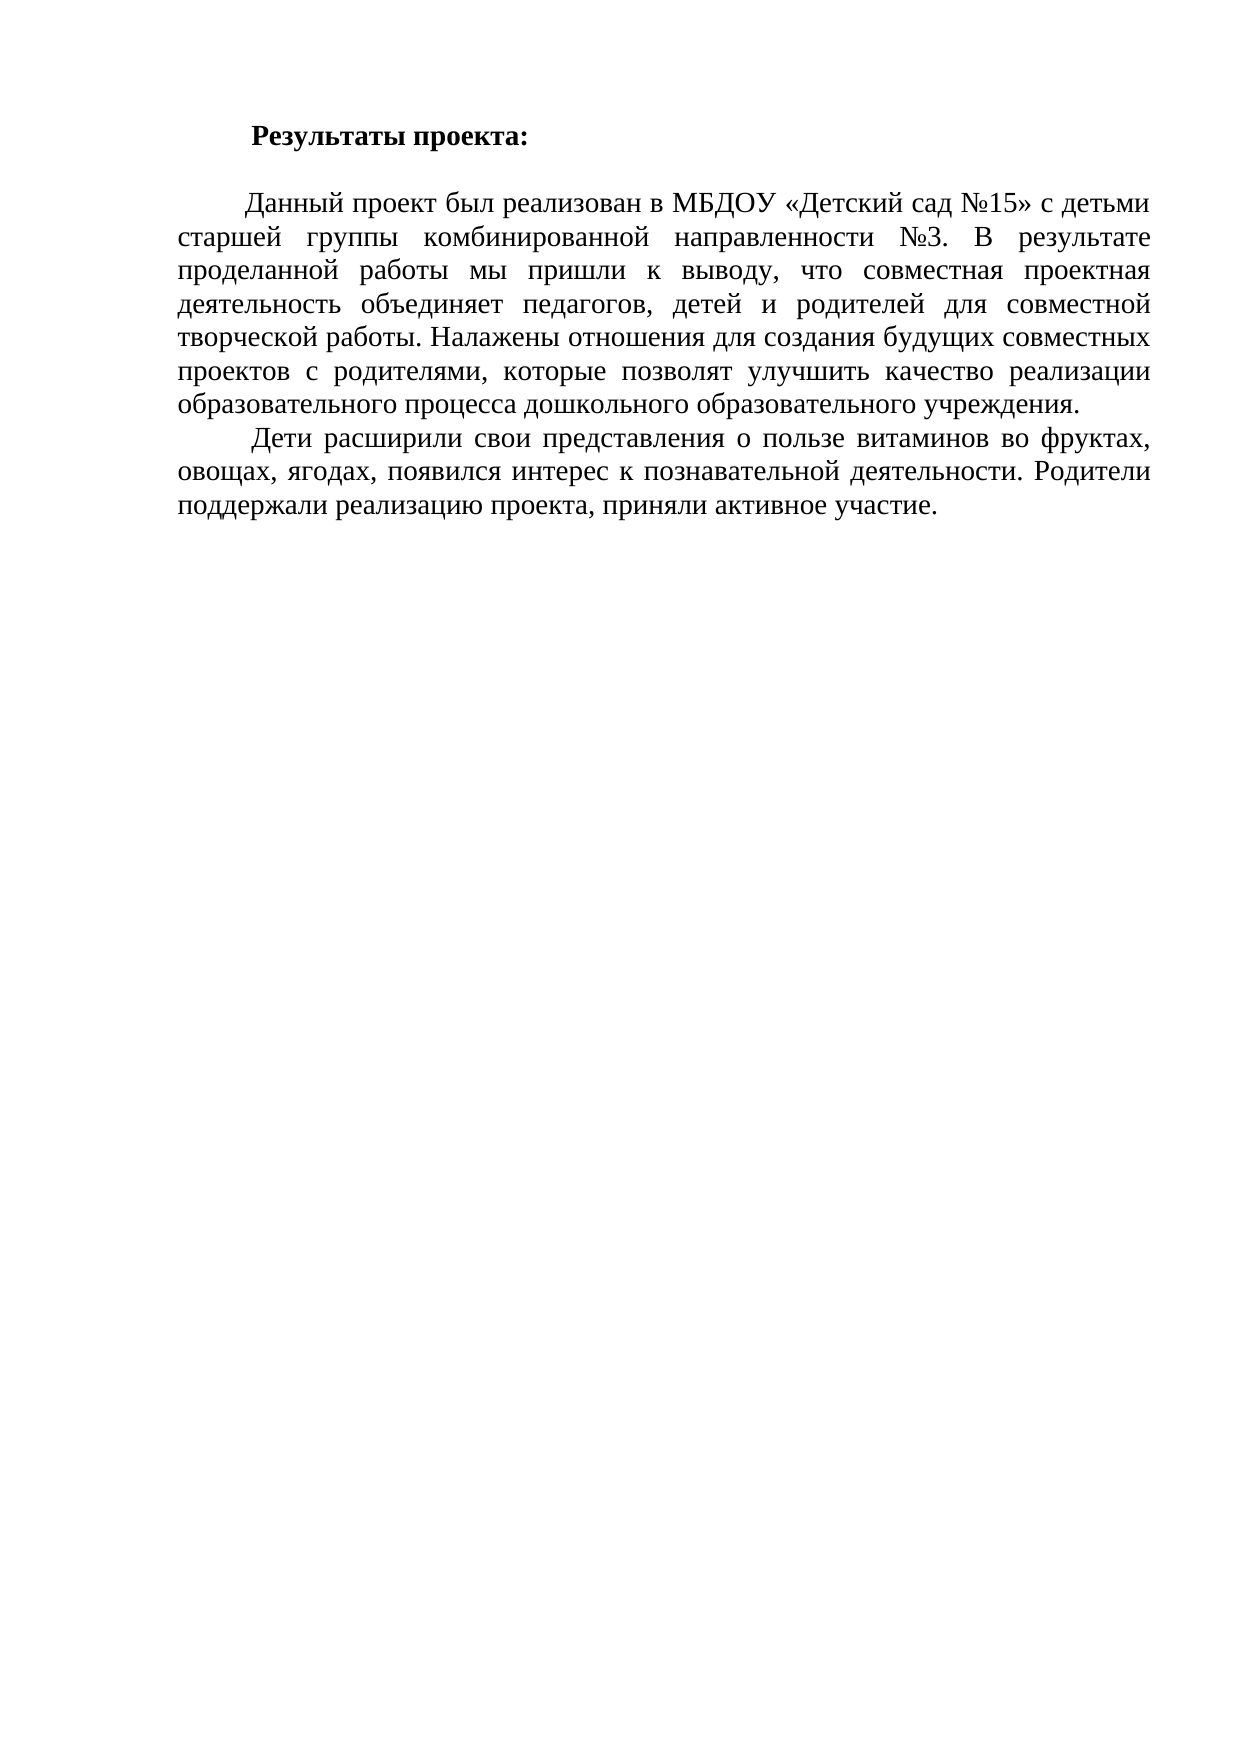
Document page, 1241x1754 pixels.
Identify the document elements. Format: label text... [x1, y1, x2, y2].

text Дети расширили свои представления о пользе витаминов во фруктах, овощах, ягодах, появился интерес к познавательной деятельности. Родители поддержали реализацию проекта, приняли активное участие. [177, 420, 1152, 521]
text Данный проект был реализован в МБДОУ «Детский сад №15» с детьми старшей группы комбинированной направленности №3. В результате проделанной работы мы пришли к выводу, что совместная проектная деятельность объединяет педагогов, детей и родителей для совместной творческой работы. Налажены отношения для создания будущих совместных проектов с родителями, которые позволят улучшить качество реализации образовательного процесса дошкольного образовательного учреждения. [177, 185, 1152, 420]
text Результаты проекта: [177, 118, 1152, 152]
